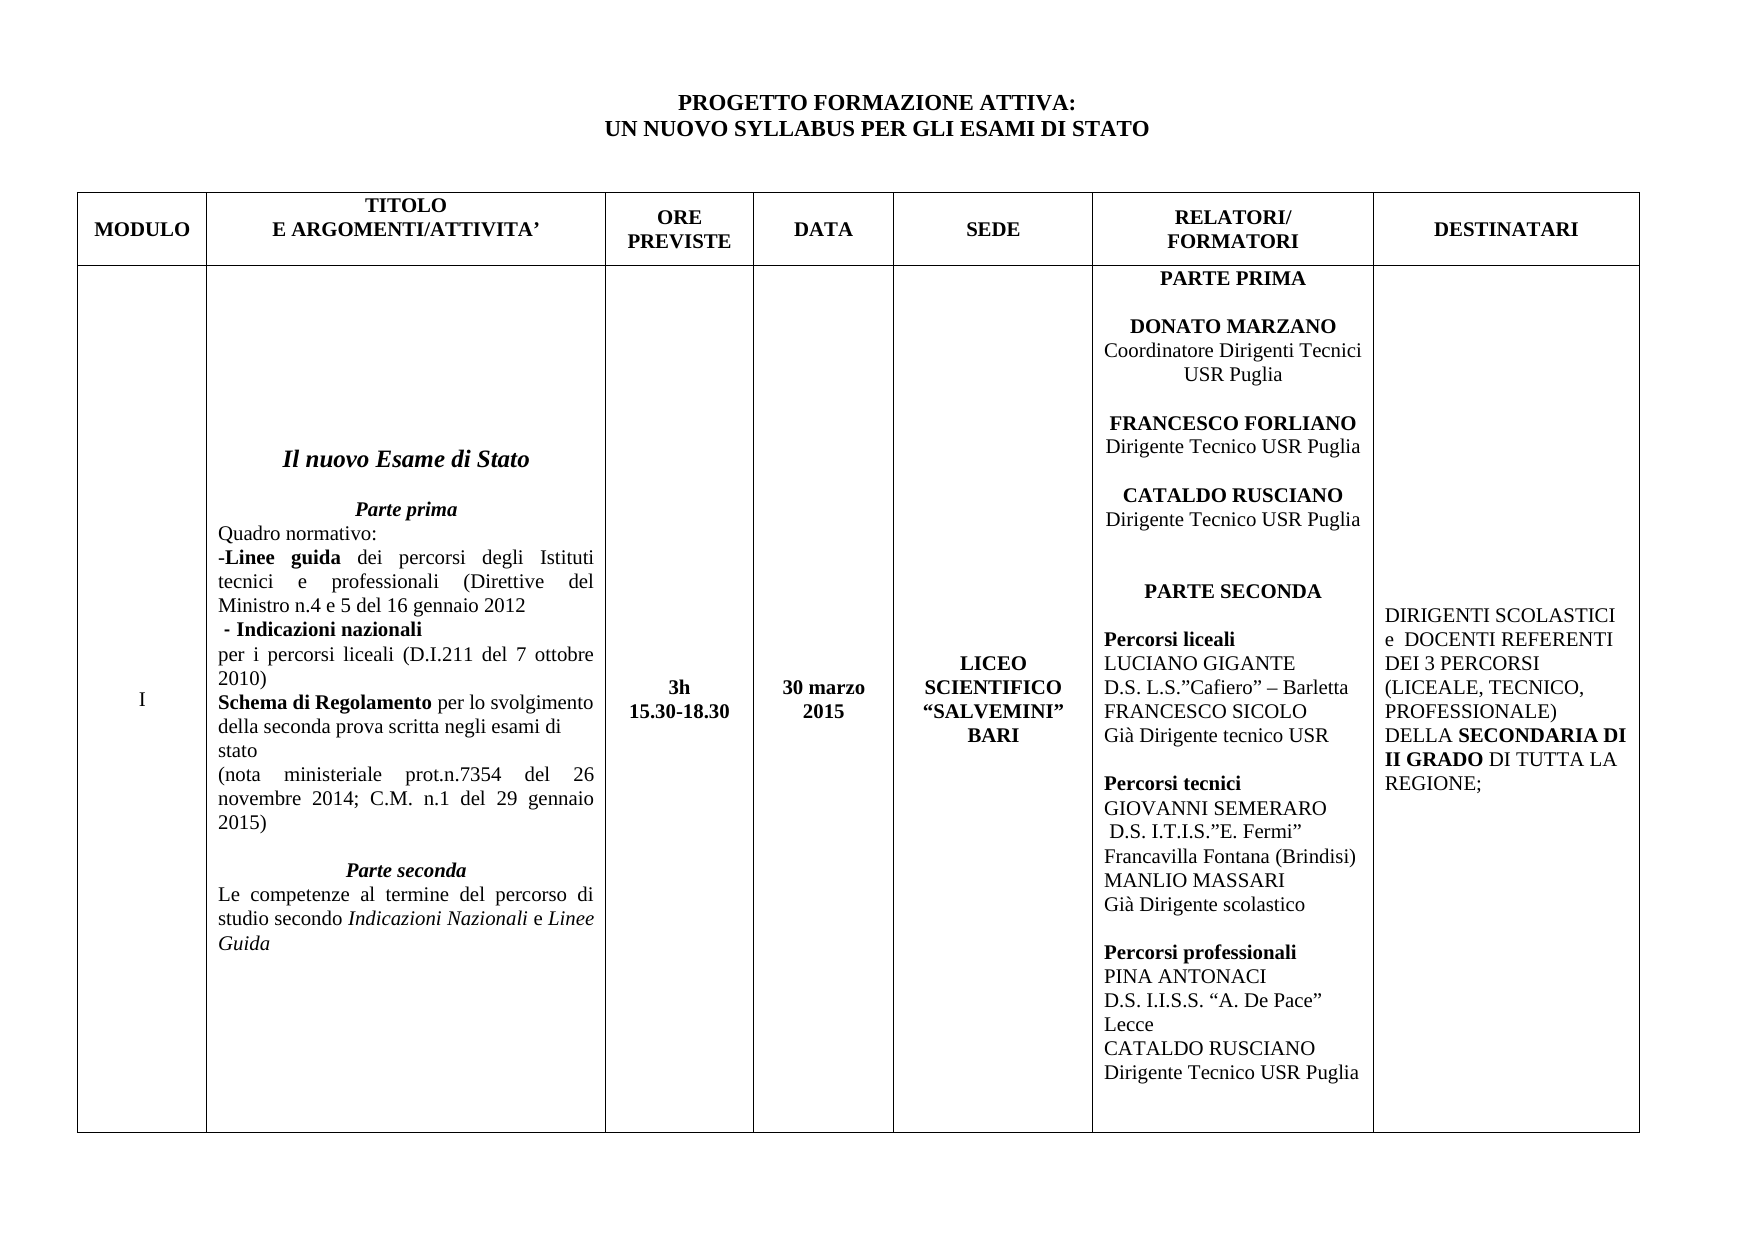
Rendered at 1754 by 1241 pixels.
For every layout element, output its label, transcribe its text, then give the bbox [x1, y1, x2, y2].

table_header SEDE [894, 193, 1092, 265]
table_cell DIRIGENTI SCOLASTICI e DOCENTI REFERENTI DEI 3 PERCORSI (LICEALE, TECNICO, PROFESSIONALE) DELLA SECONDARIA DI II GRADO DI TUTTA LA REGIONE; [1374, 266, 1639, 1132]
table_header ORE PREVISTE [606, 193, 753, 265]
table_header DATA [754, 193, 893, 265]
table_cell PARTE PRIMA DONATO MARZANO Coordinatore Dirigenti Tecnici USR Puglia FRANCESCO FORLIANO Dirigente Tecnico USR Puglia CATALDO RUSCIANO Dirigente Tecnico USR Puglia PARTE SECONDA Percorsi liceali LUCIANO GIGANTE D.S. L.S.”Cafiero” – Barletta FRANCESCO SICOLO Già Dirigente tecnico USR Percorsi tecnici GIOVANNI SEMERARO D.S. I.T.I.S.”E. Fermi” Francavilla Fontana (Brindisi) MANLIO MASSARI Già Dirigente scolastico Percorsi professionali PINA ANTONACI D.S. I.I.S.S. “A. De Pace” Lecce CATALDO RUSCIANO Dirigente Tecnico USR Puglia [1093, 266, 1373, 1132]
text PROGETTO FORMAZIONE ATTIVA: [89, 89, 1665, 115]
table_cell 30 marzo 2015 [754, 266, 893, 1132]
table_cell LICEO SCIENTIFICO “SALVEMINI” BARI [894, 266, 1092, 1132]
table_header MODULO [78, 193, 206, 265]
table_header TITOLO E ARGOMENTI/ATTIVITA’ [207, 193, 605, 265]
table_header DESTINATARI [1374, 193, 1639, 265]
table_cell I [78, 266, 206, 1132]
text UN NUOVO SYLLABUS PER GLI ESAMI DI STATO [89, 115, 1665, 141]
table_cell Il nuovo Esame di Stato Parte prima Quadro normativo: -Linee guida dei percorsi degli Istituti tecnici e professionali (Direttive del Ministro n.4 e 5 del 16 gennaio 2012 Indicazioni nazionali per i percorsi liceali (D.I.211 del 7 ottobre 2010) Schema di Regolamento per lo svolgimento della seconda prova scritta negli esami di stato (nota ministeriale prot.n.7354 del 26 novembre 2014; C.M. n.1 del 29 gennaio 2015) Parte seconda Le competenze al termine del percorso di studio secondo Indicazioni Nazionali e Linee Guida [207, 266, 605, 1132]
table_cell 3h 15.30-18.30 [606, 266, 753, 1132]
table_header RELATORI/ FORMATORI [1093, 193, 1373, 265]
